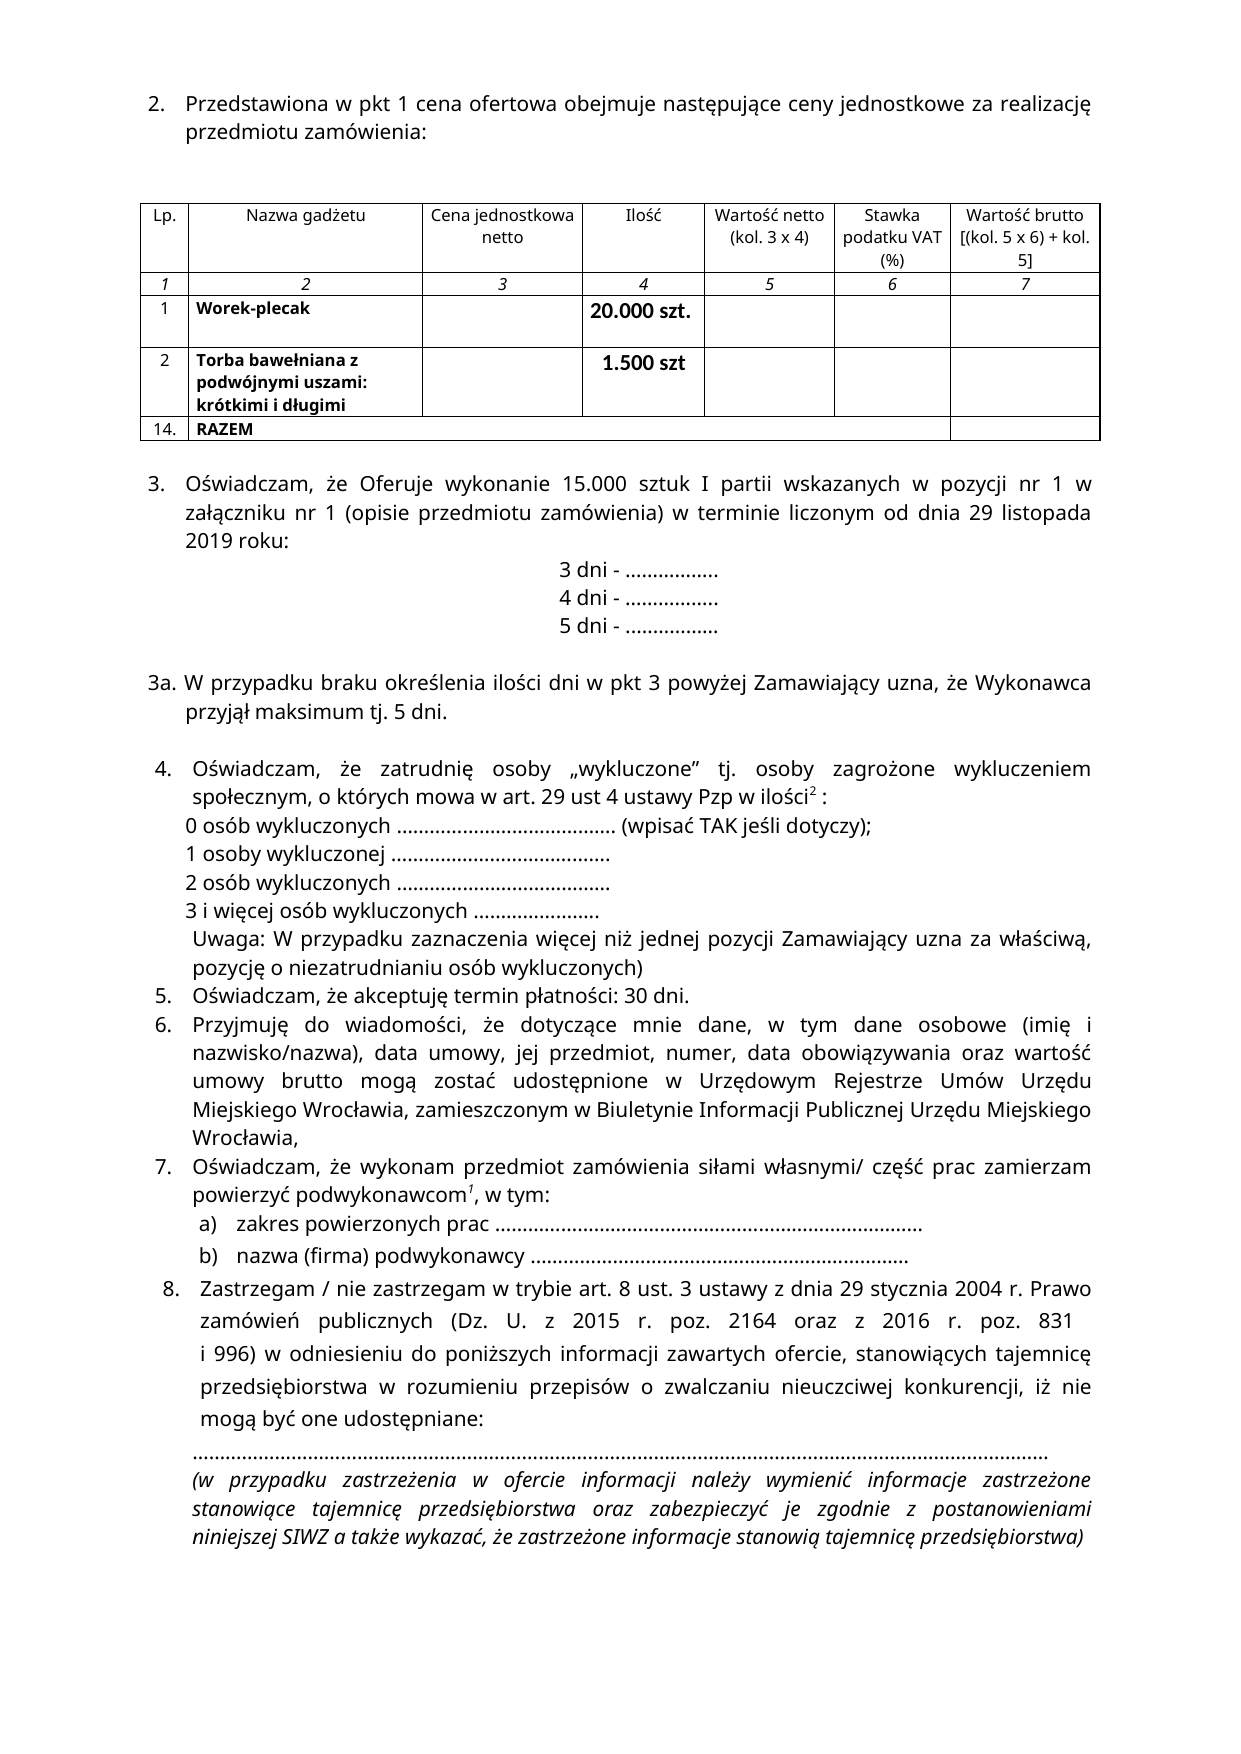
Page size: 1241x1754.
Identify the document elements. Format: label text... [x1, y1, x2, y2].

table_cell [423, 296, 582, 347]
text 3 dni - …………….. [185, 555, 1093, 583]
table_cell [951, 348, 1099, 416]
table_cell [705, 348, 834, 416]
table_cell Torba bawełniana z podwójnymi uszami: krótkimi i długimi [189, 348, 422, 416]
table_cell 4 [583, 273, 704, 295]
list Zastrzegam / nie zastrzegam w trybie art. 8 ust. 3 ustawy z dnia 29 stycznia 2004 r. Prawo zamówień publicznych (Dz. U. z 2015 r. poz. 2164 oraz z 2016 r. poz. 831 i 996) w odniesieniu do poniższych informacji zawartych ofercie, stanowiących tajemnicę przedsiębiorstwa w rozumieniu przepisów o zwalczaniu nieuczciwej konkurencji, iż nie mogą być one udostępniane: [162, 1274, 1093, 1433]
list Oświadczam, że akceptuję termin płatności: 30 dni. [154, 981, 1093, 1010]
table_cell [705, 296, 834, 347]
text Uwaga: W przypadku zaznaczenia więcej niż jednej pozycji Zamawiający uzna za właściwą, pozycję o niezatrudnianiu osób wykluczonych) [192, 924, 1093, 981]
text 3 i więcej osób wykluczonych ………………….. [185, 896, 1093, 924]
text 4 dni - …………….. [185, 583, 1093, 612]
text 3a. W przypadku braku określenia ilości dni w pkt 3 powyżej Zamawiający uzna, że Wykonawca przyjął maksimum tj. 5 dni. [148, 668, 1093, 725]
list Oświadczam, że wykonam przedmiot zamówienia siłami własnymi/ część prac zamierzam powierzyć podwykonawcom1, w tym: [154, 1152, 1093, 1209]
list Przedstawiona w pkt 1 cena ofertowa obejmuje następujące ceny jednostkowe za realizację przedmiotu zamówienia: [148, 89, 1093, 146]
table_cell 7 [951, 273, 1099, 295]
table_cell 2 [141, 348, 188, 416]
text ………………………………………………………………………………………………………………………………………… [192, 1437, 1093, 1466]
list nazwa (firma) podwykonawcy …………………………………………………………… [199, 1241, 1093, 1270]
table_cell Worek-plecak [189, 296, 422, 347]
table_cell 20.000 szt. [583, 296, 704, 347]
table_header Ilość [583, 204, 704, 272]
table_cell RAZEM [189, 417, 950, 440]
text 2 osób wykluczonych ………………………………… [185, 868, 1093, 896]
table_header Stawka podatku VAT (%) [835, 204, 950, 272]
list Oświadczam, że Oferuje wykonanie 15.000 sztuk I partii wskazanych w pozycji nr 1 w załączniku nr 1 (opisie przedmiotu zamówienia) w terminie liczonym od dnia 29 listopada 2019 roku: [148, 469, 1093, 555]
table_cell [423, 348, 582, 416]
table_cell 1.500 szt [583, 348, 704, 416]
table_cell 5 [705, 273, 834, 295]
list Przyjmuję do wiadomości, że dotyczące mnie dane, w tym dane osobowe (imię i nazwisko/nazwa), data umowy, jej przedmiot, numer, data obowiązywania oraz wartość umowy brutto mogą zostać udostępnione w Urzędowym Rejestrze Umów Urzędu Miejskiego Wrocławia, zamieszczonym w Biuletynie Informacji Publicznej Urzędu Miejskiego Wrocławia, [154, 1010, 1093, 1152]
table_cell [835, 296, 950, 347]
table_header Lp. [141, 204, 188, 272]
table_cell 14. [141, 417, 188, 440]
list zakres powierzonych prac …………………………………………………………………… [199, 1209, 1093, 1237]
list Oświadczam, że zatrudnię osoby „wykluczone” tj. osoby zagrożone wykluczeniem społecznym, o których mowa w art. 29 ust 4 ustawy Pzp w ilości2 : [154, 754, 1093, 811]
table_cell 1 [141, 296, 188, 347]
table_cell 1 [141, 273, 188, 295]
table_cell 3 [423, 273, 582, 295]
text 0 osób wykluczonych …………………………………. (wpisać TAK jeśli dotyczy); [185, 811, 1093, 839]
table_header Wartość brutto [(kol. 5 x 6) + kol. 5] [951, 204, 1099, 272]
table_header Nazwa gadżetu [189, 204, 422, 272]
table_cell 6 [835, 273, 950, 295]
table_header Wartość netto (kol. 3 x 4) [705, 204, 834, 272]
text 5 dni - ..…………… [185, 612, 1093, 640]
table_cell 2 [189, 273, 422, 295]
text (w przypadku zastrzeżenia w ofercie informacji należy wymienić informacje zastrzeżone stanowiące tajemnicę przedsiębiorstwa oraz zabezpieczyć je zgodnie z postanowieniami niniejszej SIWZ a także wykazać, że zastrzeżone informacje stanowią tajemnicę przedsiębiorstwa) [192, 1466, 1093, 1551]
text 1 osoby wykluczonej …………………………………. [185, 839, 1093, 868]
table_header Cena jednostkowa netto [423, 204, 582, 272]
table_cell [951, 296, 1099, 347]
table_cell [951, 417, 1099, 440]
table_cell [835, 348, 950, 416]
